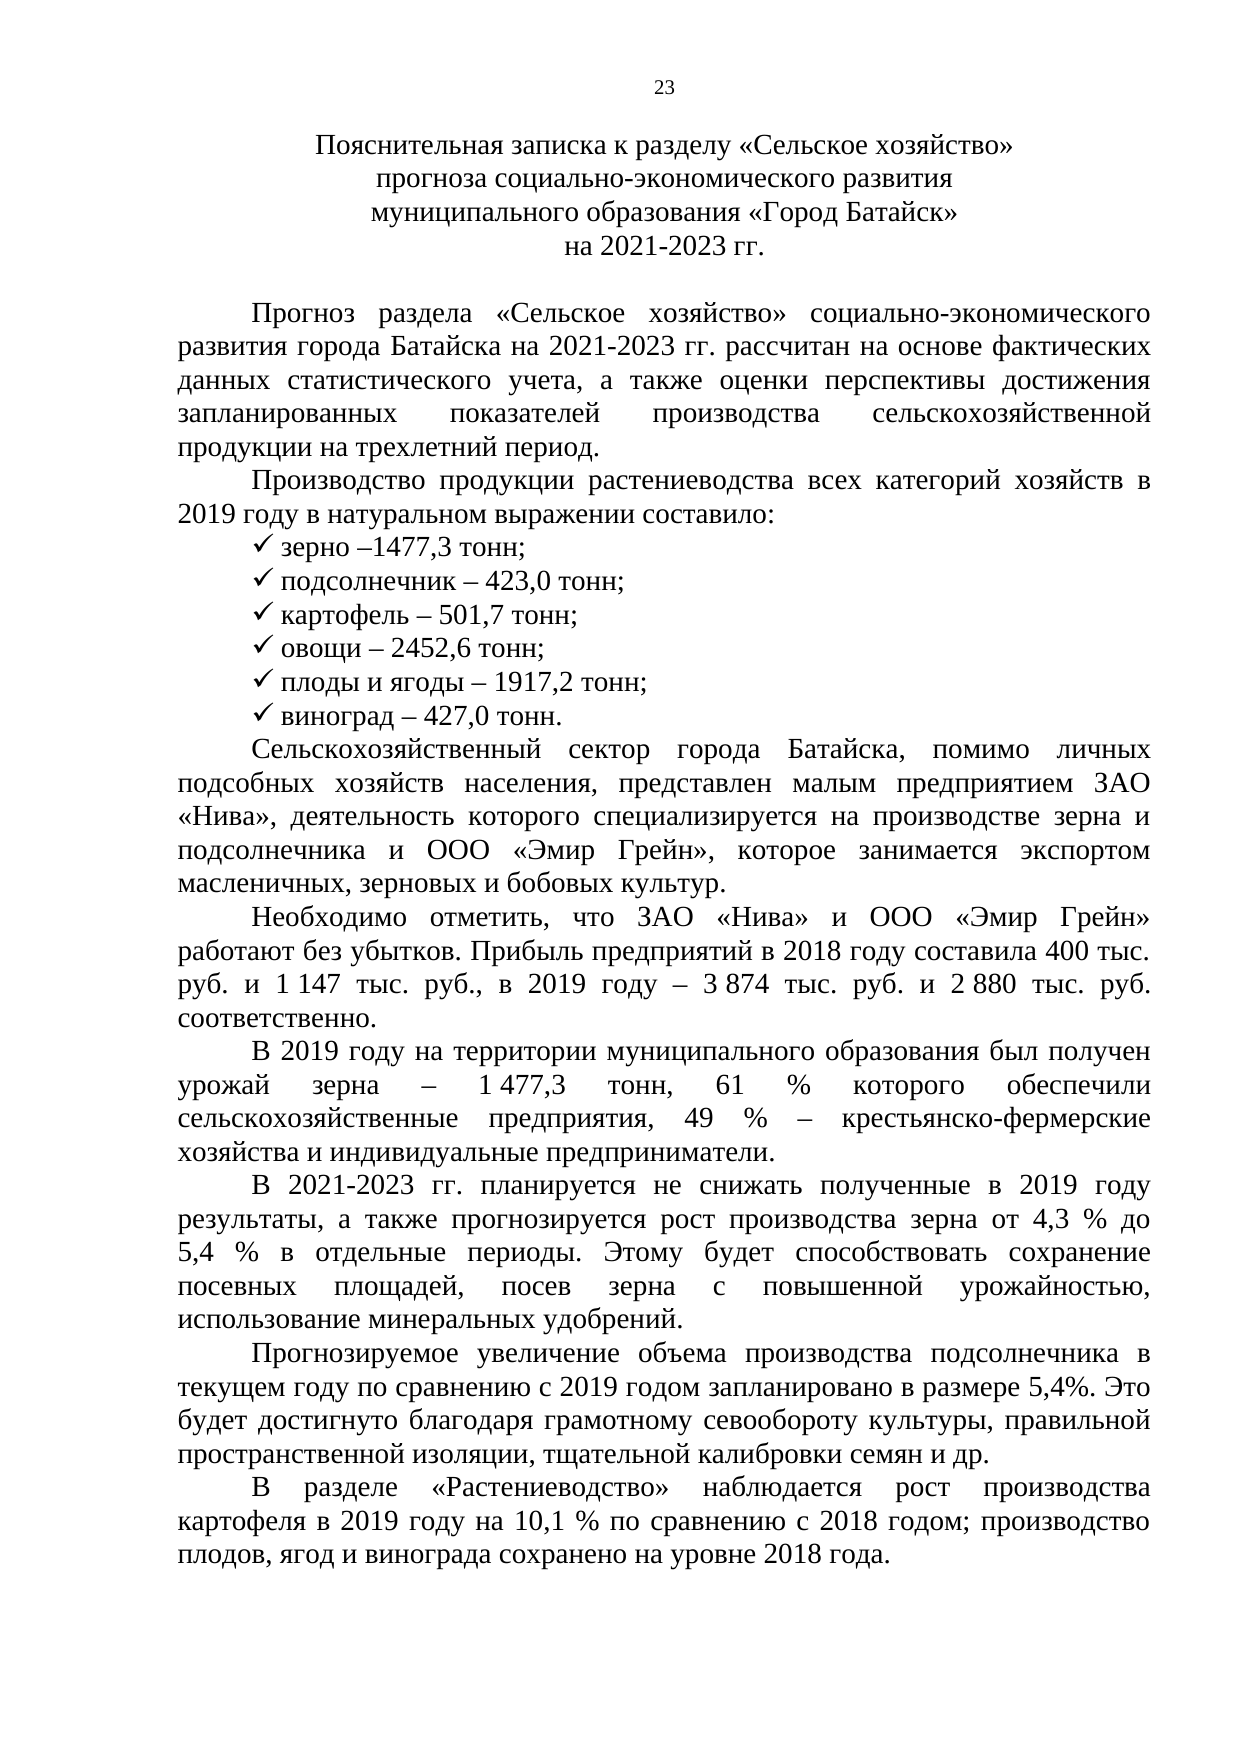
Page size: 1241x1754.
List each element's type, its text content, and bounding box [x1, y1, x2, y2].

list овощи – 2452,6 тонн; [251, 631, 1152, 664]
text Пояснительная записка к разделу «Сельское хозяйство» [177, 127, 1152, 161]
text на 2021-2023 гг. [177, 228, 1152, 261]
list виноград – 427,0 тонн. [251, 698, 1152, 731]
text В разделе «Растениеводство» наблюдается рост производства картофеля в 2019 году на 10,1 % по сравнению с 2018 годом; производство плодов, ягод и винограда сохранено на уровне 2018 года. [177, 1469, 1152, 1570]
text Производство продукции растениеводства всех категорий хозяйств в 2019 году в натуральном выражении составило: [177, 462, 1152, 529]
text Прогнозируемое увеличение объема производства подсолнечника в текущем году по сравнению с 2019 годом запланировано в размере 5,4%. Это будет достигнуто благодаря грамотному севообороту культуры, правильной пространственной изоляции, тщательной калибровки семян и др. [177, 1335, 1152, 1469]
text прогноза социально-экономического развития [177, 161, 1152, 194]
list плоды и ягоды – 1917,2 тонн; [251, 664, 1152, 698]
text Сельскохозяйственный сектор города Батайска, помимо личных подсобных хозяйств населения, представлен малым предприятием ЗАО «Нива», деятельность которого специализируется на производстве зерна и подсолнечника и ООО «Эмир Грейн», которое занимается экспортом масленичных, зерновых и бобовых культур. [177, 731, 1152, 899]
text В 2019 году на территории муниципального образования был получен урожай зерна – 1 477,3 тонн, 61 % которого обеспечили сельскохозяйственные предприятия, 49 % – крестьянско-фермерские хозяйства и индивидуальные предприниматели. [177, 1033, 1152, 1167]
text муниципального образования «Город Батайск» [177, 194, 1152, 228]
list зерно –1477,3 тонн; [251, 529, 1152, 563]
list подсолнечник – 423,0 тонн; [251, 563, 1152, 597]
text Необходимо отметить, что ЗАО «Нива» и ООО «Эмир Грейн» работают без убытков. Прибыль предприятий в 2018 году составила 400 тыс. руб. и 1 147 тыс. руб., в 2019 году – 3 874 тыс. руб. и 2 880 тыс. руб. соответственно. [177, 899, 1152, 1033]
list картофель – 501,7 тонн; [251, 597, 1152, 631]
text Прогноз раздела «Сельское хозяйство» социально-экономического развития города Батайска на 2021-2023 гг. рассчитан на основе фактических данных статистического учета, а также оценки перспективы достижения запланированных показателей производства сельскохозяйственной продукции на трехлетний период. [177, 295, 1152, 462]
text В 2021-2023 гг. планируется не снижать полученные в 2019 году результаты, а также прогнозируется рост производства зерна от 4,3 % до 5,4 % в отдельные периоды. Этому будет способствовать сохранение посевных площадей, посев зерна с повышенной урожайностью, использование минеральных удобрений. [177, 1167, 1152, 1335]
